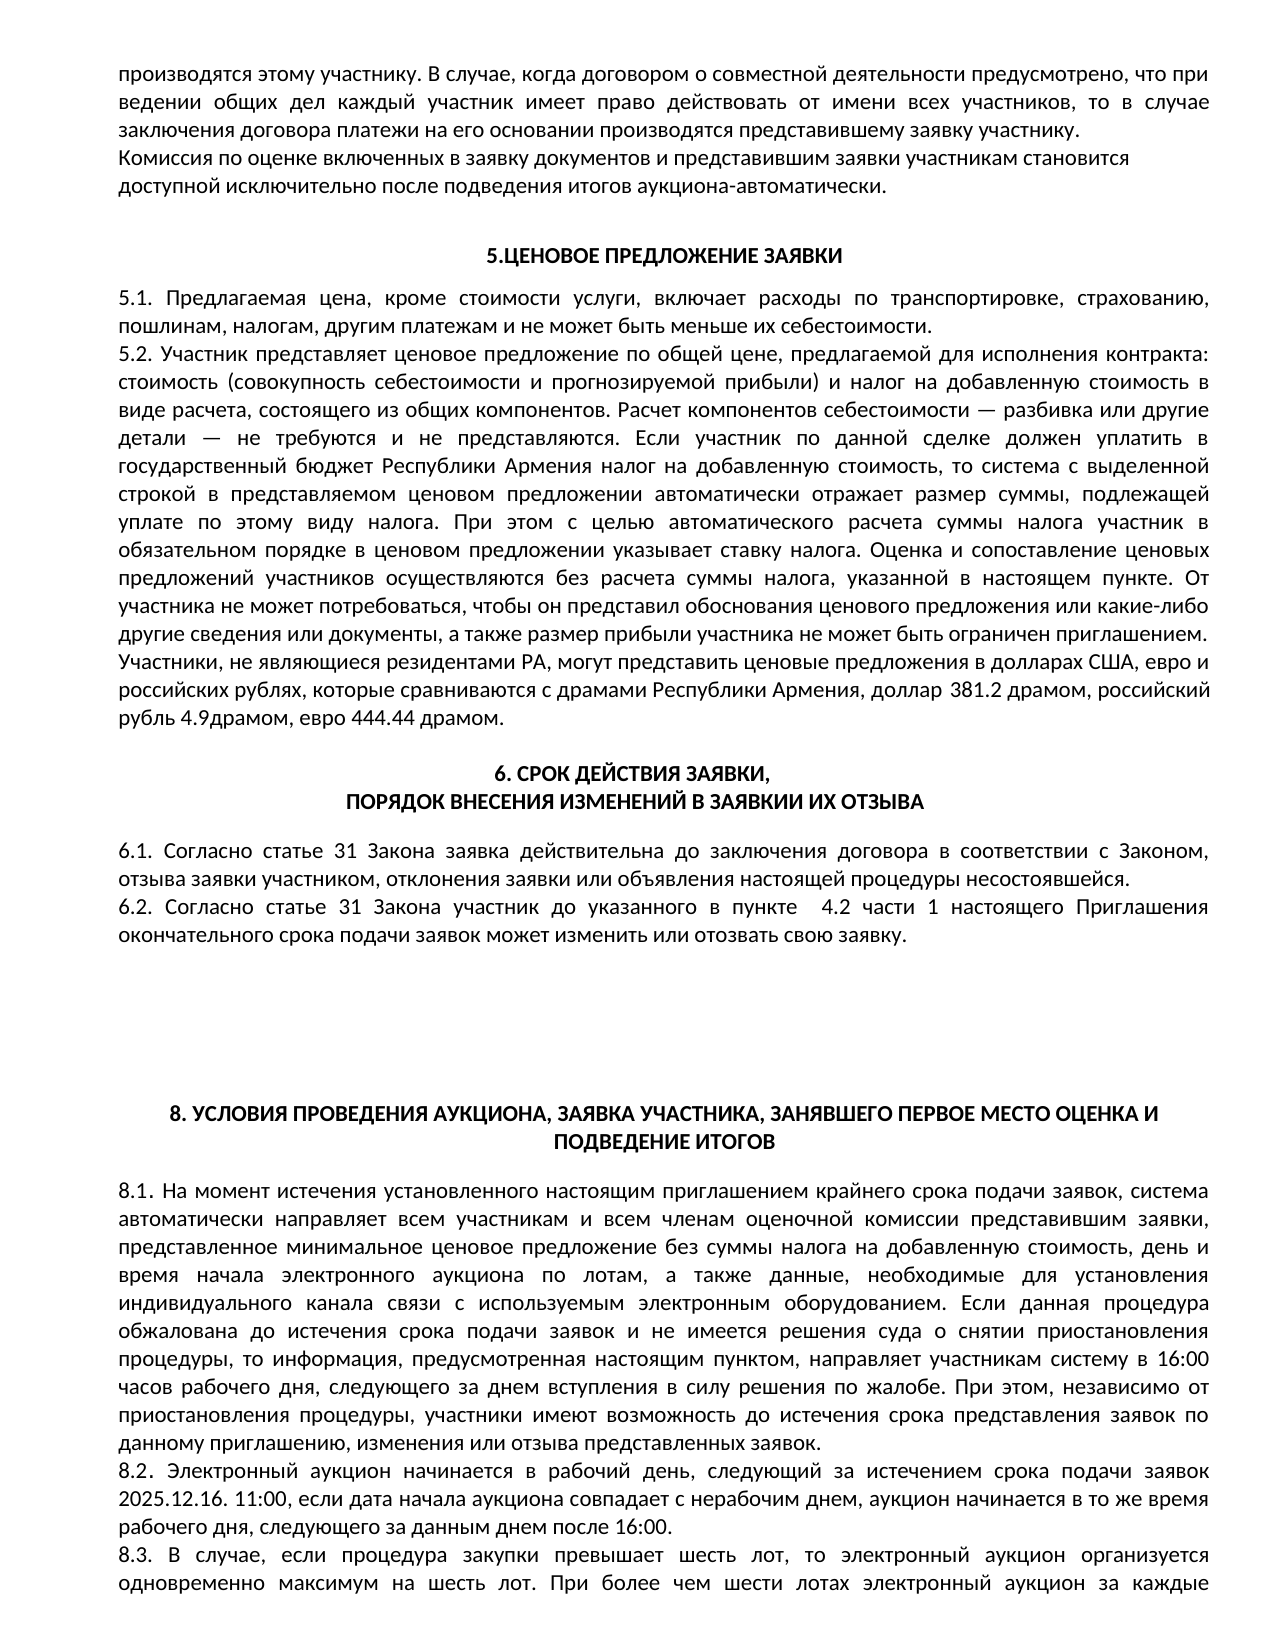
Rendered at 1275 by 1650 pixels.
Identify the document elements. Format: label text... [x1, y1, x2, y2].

text 8. УСЛОВИЯ ПРОВЕДЕНИЯ АУКЦИОНА, ЗАЯВКА УЧАСТНИКА, ЗАНЯВШЕГО ПЕРВОЕ МЕСТО ОЦЕНКА И ПОДВЕДЕНИЕ ИТОГОВ [118, 1099, 1211, 1155]
text 6. СРОК ДЕЙСТВИЯ ЗАЯВКИ, ПОРЯДОК ВНЕСЕНИЯ ИЗМЕНЕНИЙ В ЗАЯВКИИ ИХ ОТЗЫВА [118, 759, 1152, 816]
text 5.2. Участник представляет ценовое предложение по общей цене, предлагаемой для исполнения контракта: стоимость (совокупность себестоимости и прогнозируемой прибыли) и налог на добавленную стоимость в виде расчета, состоящего из общих компонентов. Расчет компонентов себестоимости — разбивка или другие детали — не требуются и не представляются. Если участник по данной сделке должен уплатить в государственный бюджет Республики Армения налог на добавленную стоимость, то система с выделенной строкой в представляемом ценовом предложении автоматически отражает размер суммы, подлежащей уплате по этому виду налога. При этом с целью автоматического расчета суммы налога участник в обязательном порядке в ценовом предложении указывает ставку налога. Оценка и сопоставление ценовых предложений участников осуществляются без расчета суммы налога, указанной в настоящем пункте. От участника не может потребоваться, чтобы он представил обоснования ценового предложения или какие-либо другие сведения или документы, а также размер прибыли участника не может быть ограничен приглашением. [118, 339, 1211, 647]
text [118, 1540, 1211, 1596]
text 8.1․ На момент истечения установленного настоящим приглашением крайнего срока подачи заявок, система автоматически направляет всем участникам и всем членам оценочной комиссии представившим заявки, представленное минимальное ценовое предложение без суммы налога на добавленную стоимость, день и время начала электронного аукциона по лотам, а также данные, необходимые для установления индивидуального канала связи с используемым электронным оборудованием. Если данная процедура обжалована до истечения срока подачи заявок и не имеется решения суда о снятии приостановления процедуры, то информация, предусмотренная настоящим пунктом, направляет участникам систему в 16:00 часов рабочего дня, следующего за днем вступления в силу решения по жалобе. При этом, независимо от приостановления процедуры, участники имеют возможность до истечения срока представления заявок по данному приглашению, изменения или отзыва представленных заявок. [118, 1176, 1211, 1456]
text 6.2. Согласно статье 31 Закона участник до указанного в пункте 4.2 части 1 настоящего Приглашения окончательного срока подачи заявок может изменить или отозвать свою заявку. [118, 892, 1211, 948]
text 5.ЦЕНОВОЕ ПРЕДЛОЖЕНИЕ ЗАЯВКИ [118, 241, 1211, 269]
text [118, 59, 1211, 143]
text 6.1. Согласно статье 31 Закона заявка действительна до заключения договора в соответствии с Законом, отзыва заявки участником, отклонения заявки или объявления настоящей процедуры несостоявшейся. [118, 836, 1211, 892]
text Участники, не являющиеся резидентами РА, могут представить ценовые предложения в долларах США, евро и российских рублях, которые сравниваются с драмами Республики Армения, доллар 381.2 драмом, российский рубль 4.9драмом, евро 444.44 драмом. [118, 647, 1211, 731]
text 8.2․ Электронный аукцион начинается в рабочий день, следующий за истечением срока подачи заявок 2025.12.16. 11:00 , если дата начала аукциона совпадает с нерабочим днем, аукцион начинается в то же время рабочего дня, следующего за данным днем после 16:00. [118, 1456, 1211, 1540]
text 5.1. Предлагаемая цена, кроме стоимости услуги, включает расходы по транспортировке, страхованию, пошлинам, налогам, другим платежам и не может быть меньше их себестоимости. [118, 283, 1211, 339]
text Комиссия по оценке включенных в заявку документов и представившим заявки участникам становится доступной исключительно после подведения итогов аукциона-автоматически. [118, 143, 1211, 199]
